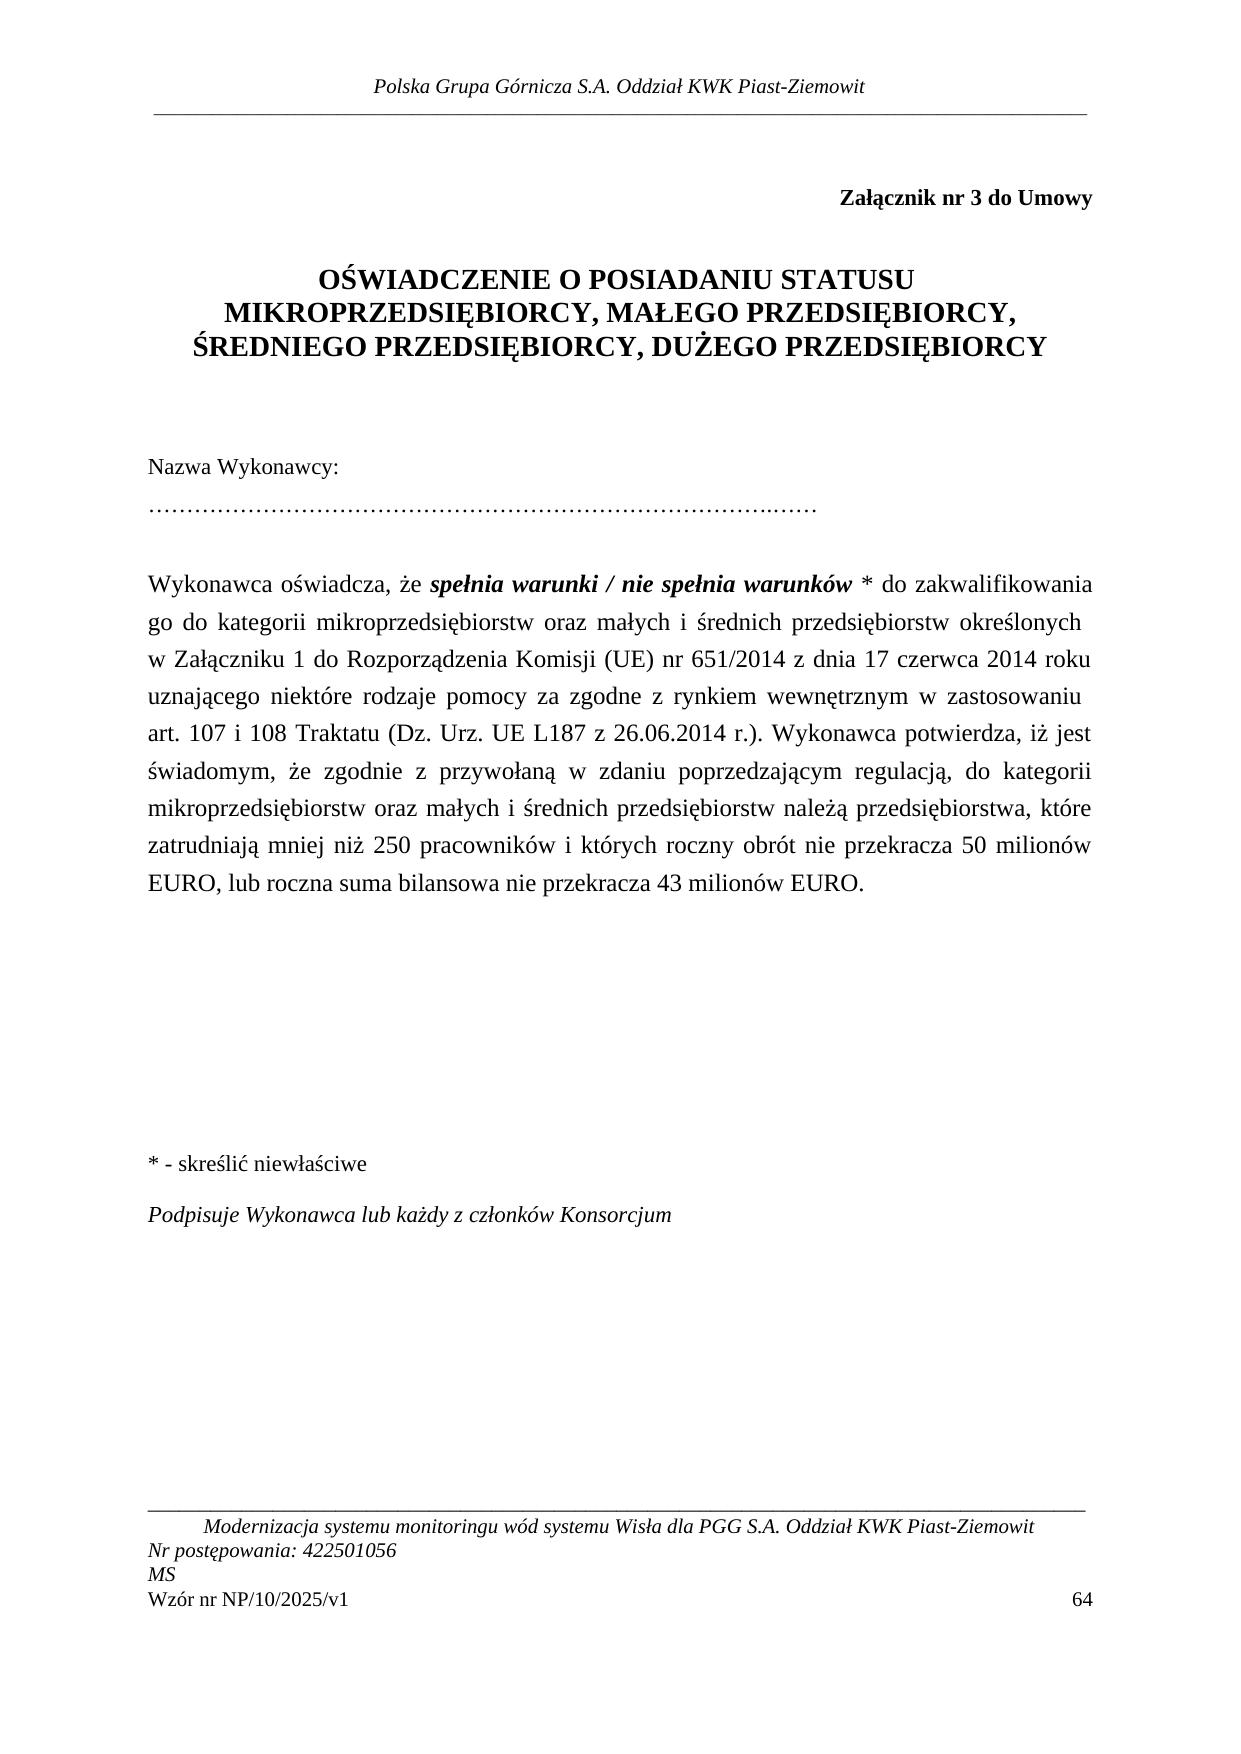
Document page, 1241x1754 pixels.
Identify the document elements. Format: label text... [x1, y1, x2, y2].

text Wykonawca oświadcza, że spełnia warunki / nie spełnia warunków * do zakwalifikowania go do kategorii mikroprzedsiębiorstw oraz małych i średnich przedsiębiorstw określonych w Załączniku 1 do Rozporządzenia Komisji (UE) nr 651/2014 z dnia 17 czerwca 2014 roku uznającego niektóre rodzaje pomocy za zgodne z rynkiem wewnętrznym w zastosowaniu art. 107 i 108 Traktatu (Dz. Urz. UE L187 z 26.06.2014 r.). Wykonawca potwierdza, iż jest świadomym, że zgodnie z przywołaną w zdaniu poprzedzającym regulacją, do kategorii mikroprzedsiębiorstw oraz małych i średnich przedsiębiorstw należą przedsiębiorstwa, które zatrudniają mniej niż 250 pracowników i których roczny obrót nie przekracza 50 milionów EURO, lub roczna suma bilansowa nie przekracza 43 milionów EURO. [148, 569, 1093, 896]
text * - skreślić niewłaściwe [148, 1151, 1093, 1177]
text ……………………………………………………………………….…… [148, 492, 1093, 518]
text Załącznik nr 3 do Umowy [148, 184, 1093, 211]
text Podpisuje Wykonawca lub każdy z członków Konsorcjum [148, 1201, 1093, 1227]
text OŚWIADCZENIE O POSIADANIU STATUSU MIKROPRZEDSIĘBIORCY, MAŁEGO PRZEDSIĘBIORCY, ŚREDNIEGO PRZEDSIĘBIORCY, DUŻEGO PRZEDSIĘBIORCY [148, 262, 1093, 362]
text Nazwa Wykonawcy: [148, 453, 1093, 479]
